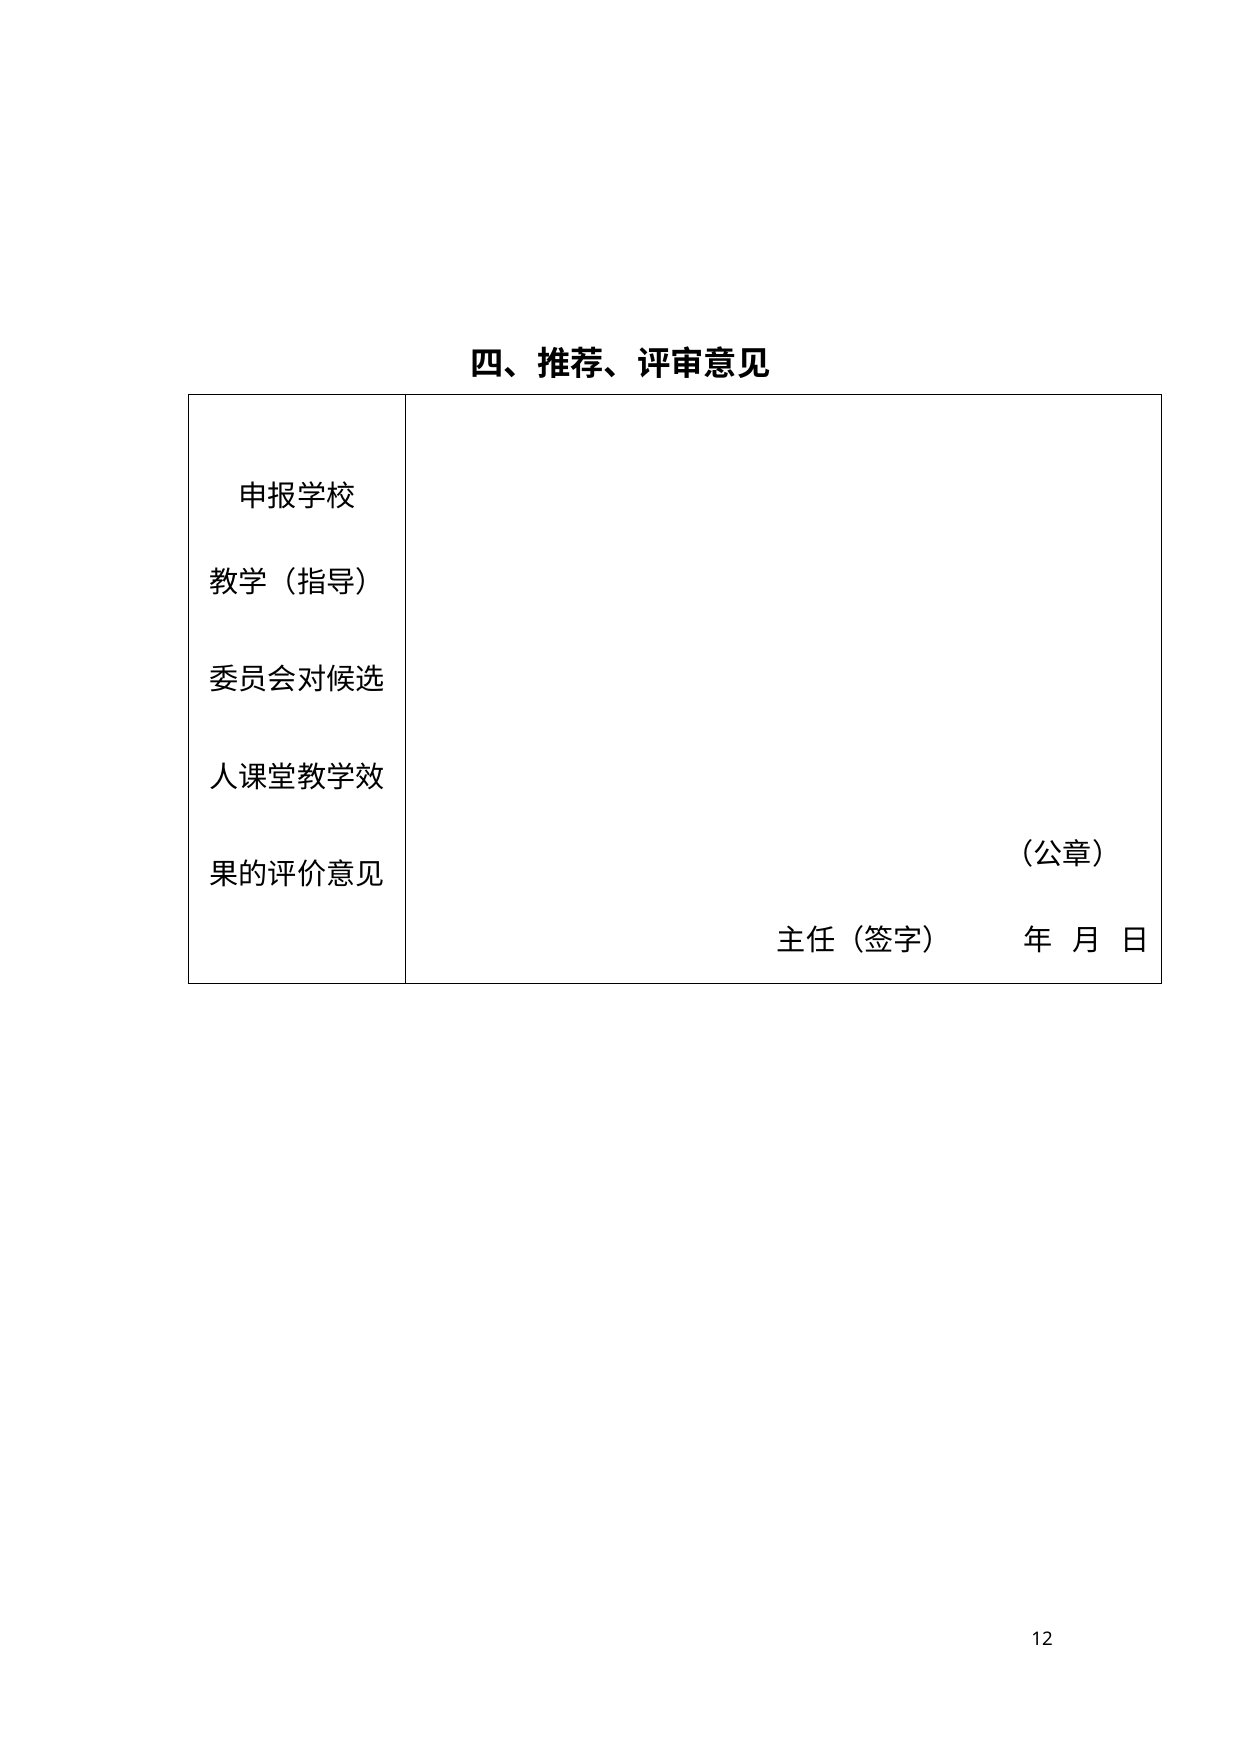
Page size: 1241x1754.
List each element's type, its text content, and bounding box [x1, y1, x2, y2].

text 四、推荐、评审意见 [187, 329, 1053, 394]
table_header （公章） 主任（签字） 年 月 日 [406, 395, 1161, 983]
table_header 申报学校 教学（指导）委员会对候选人课堂教学效果的评价意见 [189, 395, 405, 983]
